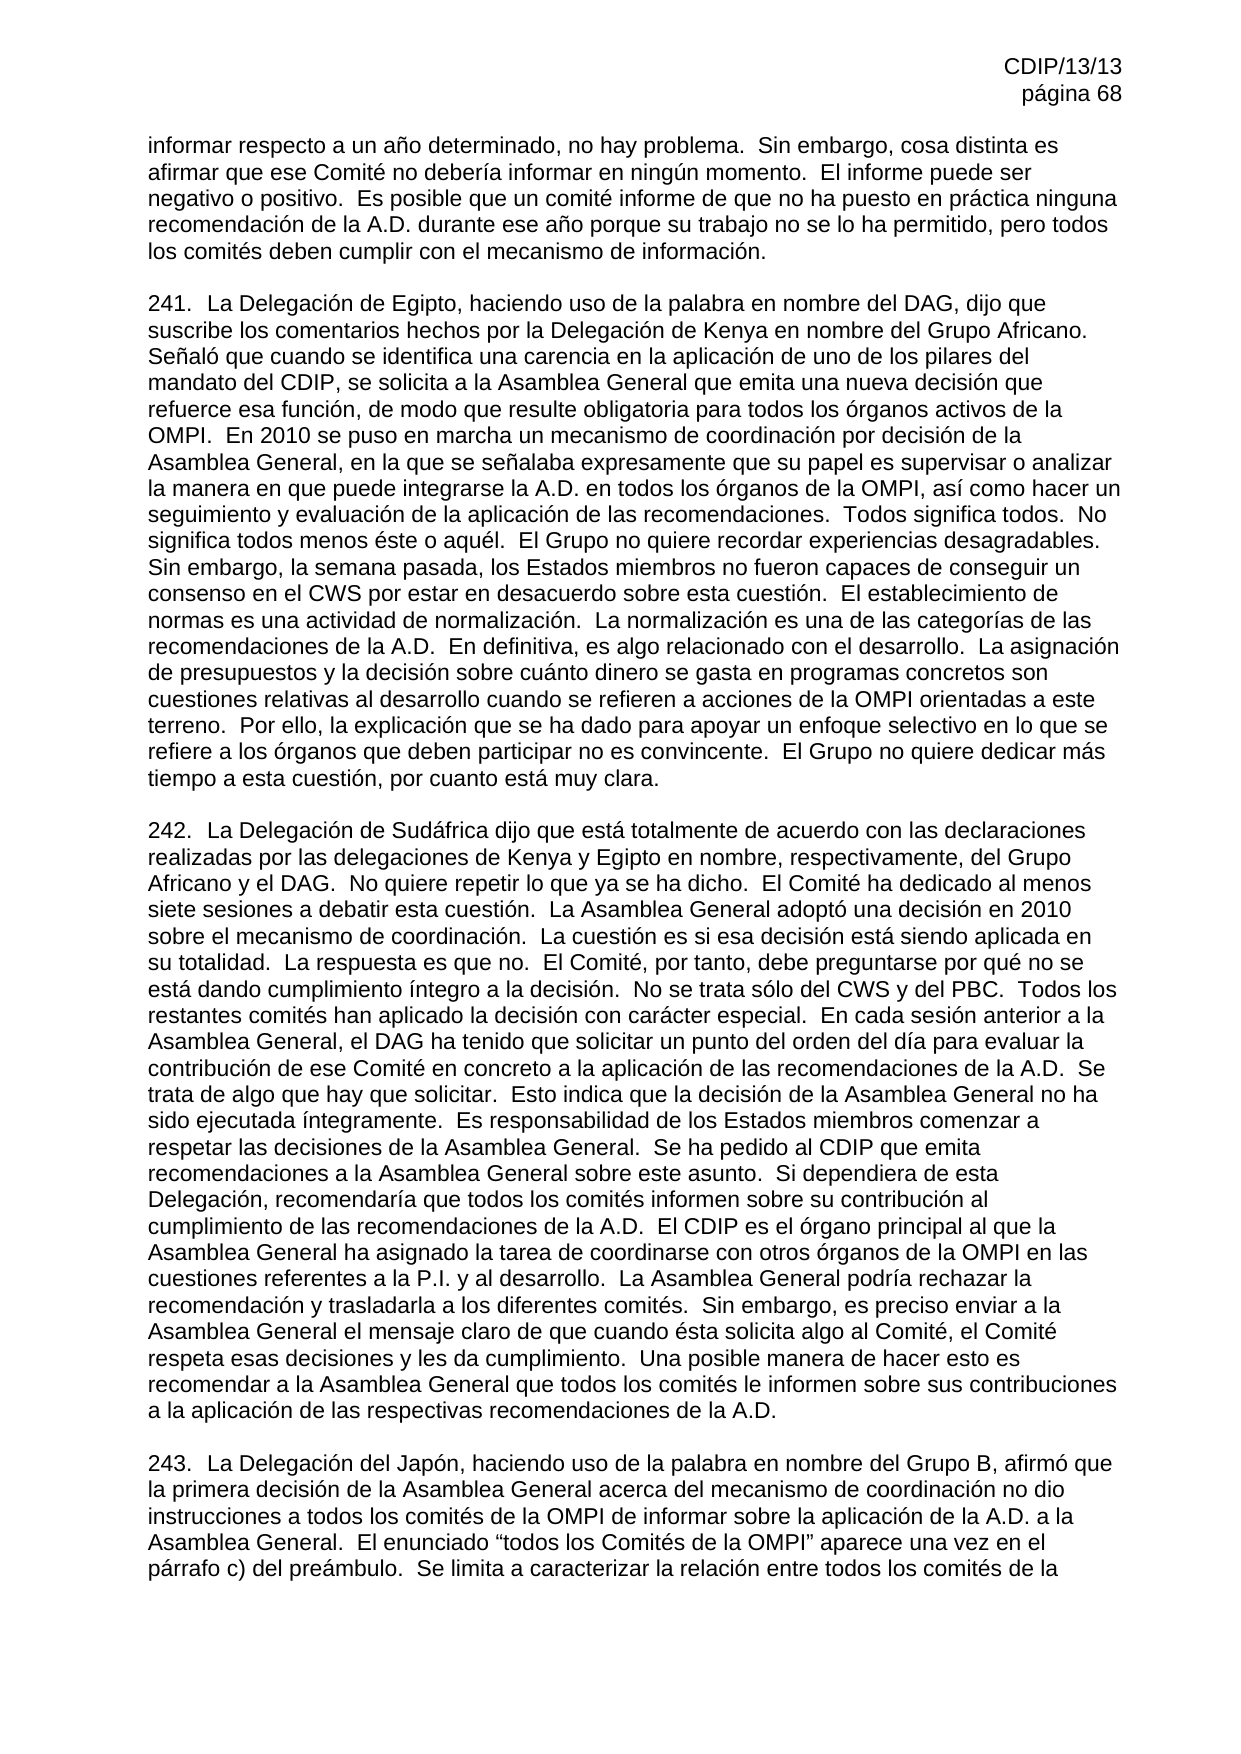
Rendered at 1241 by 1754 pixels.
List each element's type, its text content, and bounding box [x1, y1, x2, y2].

list La Delegación de Sudáfrica dijo que está totalmente de acuerdo con las declaraciones realizadas por las delegaciones de Kenya y Egipto en nombre, respectivamente, del Grupo Africano y el DAG. No quiere repetir lo que ya se ha dicho. El Comité ha dedicado al menos siete sesiones a debatir esta cuestión. La Asamblea General adoptó una decisión en 2010 sobre el mecanismo de coordinación. La cuestión es si esa decisión está siendo aplicada en su totalidad. La respuesta es que no. El Comité, por tanto, debe preguntarse por qué no se está dando cumplimiento íntegro a la decisión. No se trata sólo del CWS y del PBC. Todos los restantes comités han aplicado la decisión con carácter especial. En cada sesión anterior a la Asamblea General, el DAG ha tenido que solicitar un punto del orden del día para evaluar la contribución de ese Comité en concreto a la aplicación de las recomendaciones de la A.D. Se trata de algo que hay que solicitar. Esto indica que la decisión de la Asamblea General no ha sido ejecutada íntegramente. Es responsabilidad de los Estados miembros comenzar a respetar las decisiones de la Asamblea General. Se ha pedido al CDIP que emita recomendaciones a la Asamblea General sobre este asunto. Si dependiera de esta Delegación, recomendaría que todos los comités informen sobre su contribución al cumplimiento de las recomendaciones de la A.D. El CDIP es el órgano principal al que la Asamblea General ha asignado la tarea de coordinarse con otros órganos de la OMPI en las cuestiones referentes a la P.I. y al desarrollo. La Asamblea General podría rechazar la recomendación y trasladarla a los diferentes comités. Sin embargo, es preciso enviar a la Asamblea General el mensaje claro de que cuando ésta solicita algo al Comité, el Comité respeta esas decisiones y les da cumplimiento. Una posible manera de hacer esto es recomendar a la Asamblea General que todos los comités le informen sobre sus contribuciones a la aplicación de las respectivas recomendaciones de la A.D. [148, 817, 1122, 1423]
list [148, 1450, 1122, 1582]
list La Delegación de Egipto, haciendo uso de la palabra en nombre del DAG, dijo que suscribe los comentarios hechos por la Delegación de Kenya en nombre del Grupo Africano. Señaló que cuando se identifica una carencia en la aplicación de uno de los pilares del mandato del CDIP, se solicita a la Asamblea General que emita una nueva decisión que refuerce esa función, de modo que resulte obligatoria para todos los órganos activos de la OMPI. En 2010 se puso en marcha un mecanismo de coordinación por decisión de la Asamblea General, en la que se señalaba expresamente que su papel es supervisar o analizar la manera en que puede integrarse la A.D. en todos los órganos de la OMPI, así como hacer un seguimiento y evaluación de la aplicación de las recomendaciones. Todos significa todos. No significa todos menos éste o aquél. El Grupo no quiere recordar experiencias desagradables. Sin embargo, la semana pasada, los Estados miembros no fueron capaces de conseguir un consenso en el CWS por estar en desacuerdo sobre esta cuestión. El establecimiento de normas es una actividad de normalización. La normalización es una de las categorías de las recomendaciones de la A.D. En definitiva, es algo relacionado con el desarrollo. La asignación de presupuestos y la decisión sobre cuánto dinero se gasta en programas concretos son cuestiones relativas al desarrollo cuando se refieren a acciones de la OMPI orientadas a este terreno. Por ello, la explicación que se ha dado para apoyar un enfoque selectivo en lo que se refiere a los órganos que deben participar no es convincente. El Grupo no quiere dedicar más tiempo a esta cuestión, por cuanto está muy clara. [148, 290, 1122, 791]
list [148, 132, 1122, 264]
